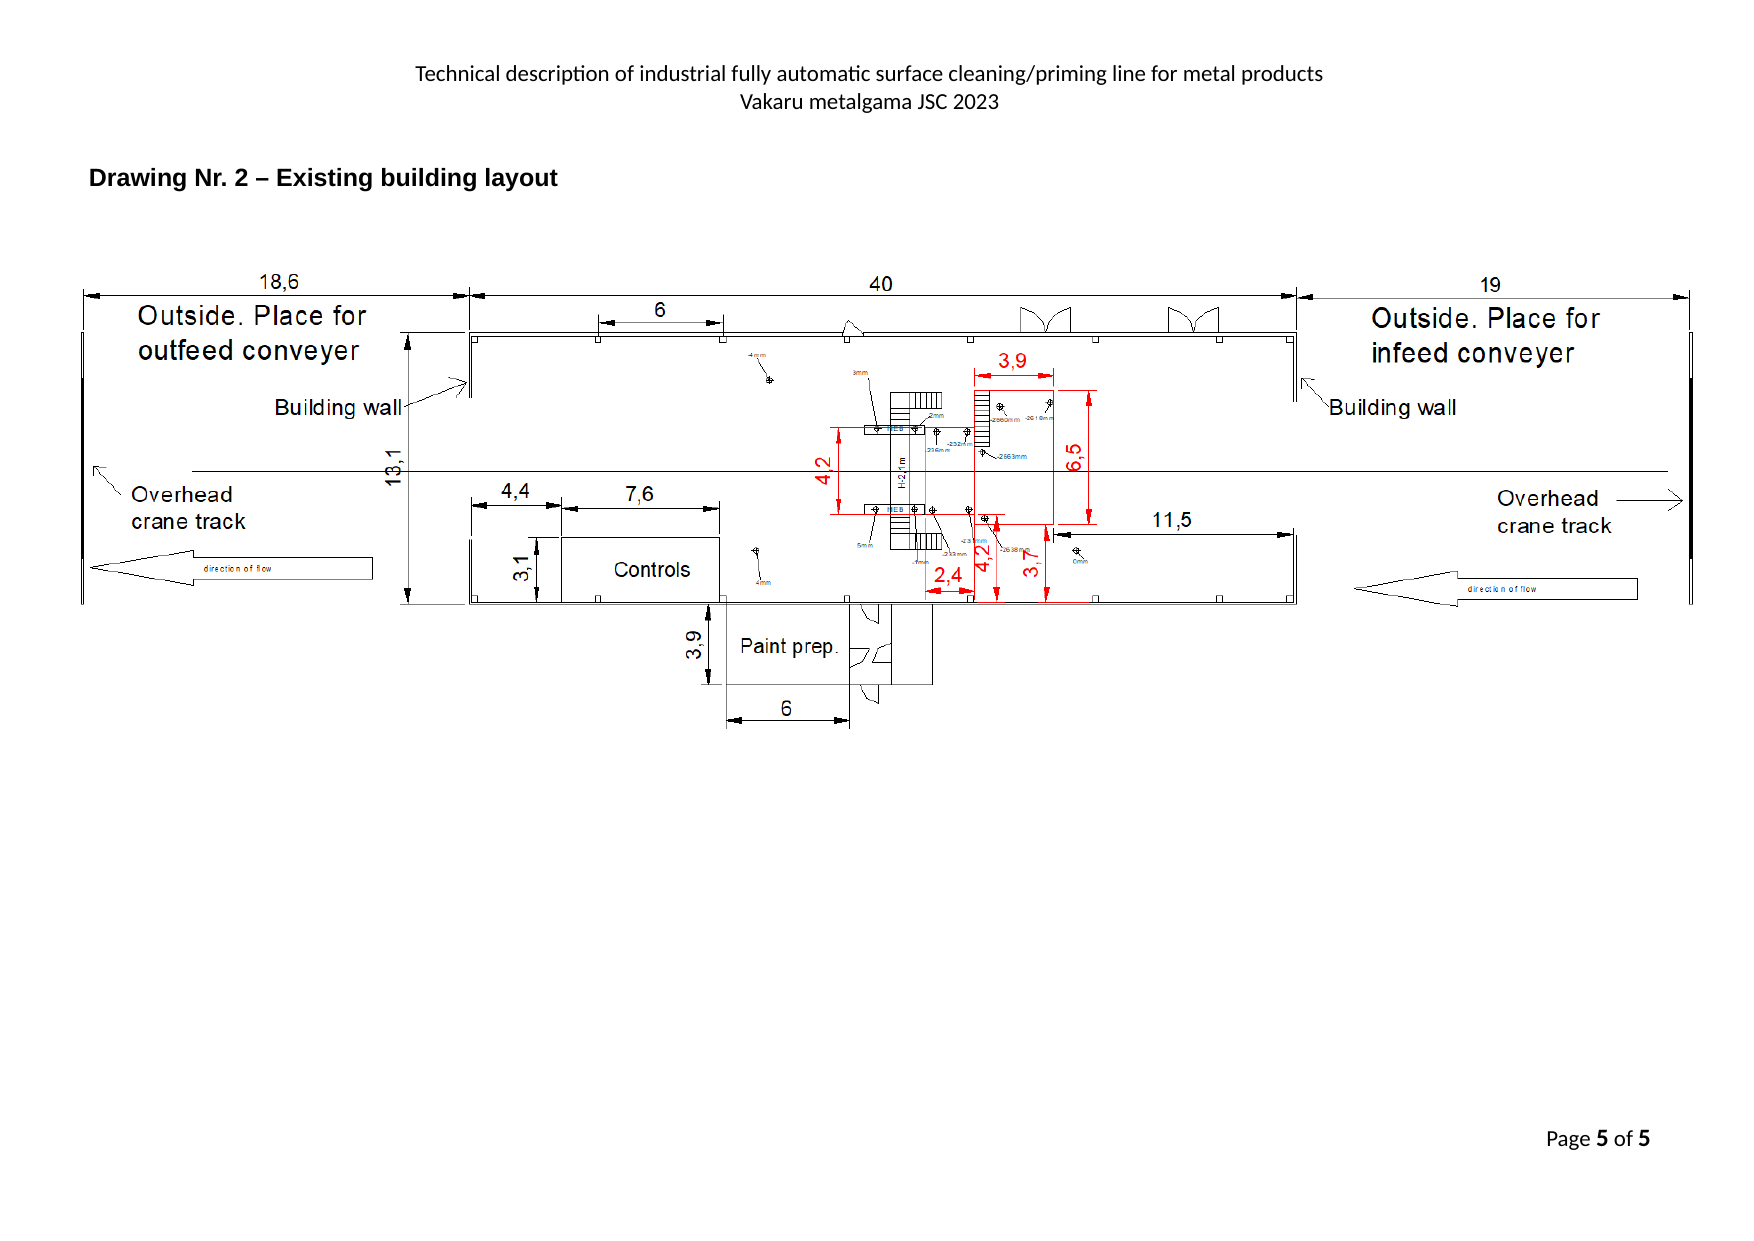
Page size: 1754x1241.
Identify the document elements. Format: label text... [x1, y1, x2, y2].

text Drawing Nr. 2 – Existing building layout [89, 163, 1651, 192]
picture [59, 258, 1712, 765]
